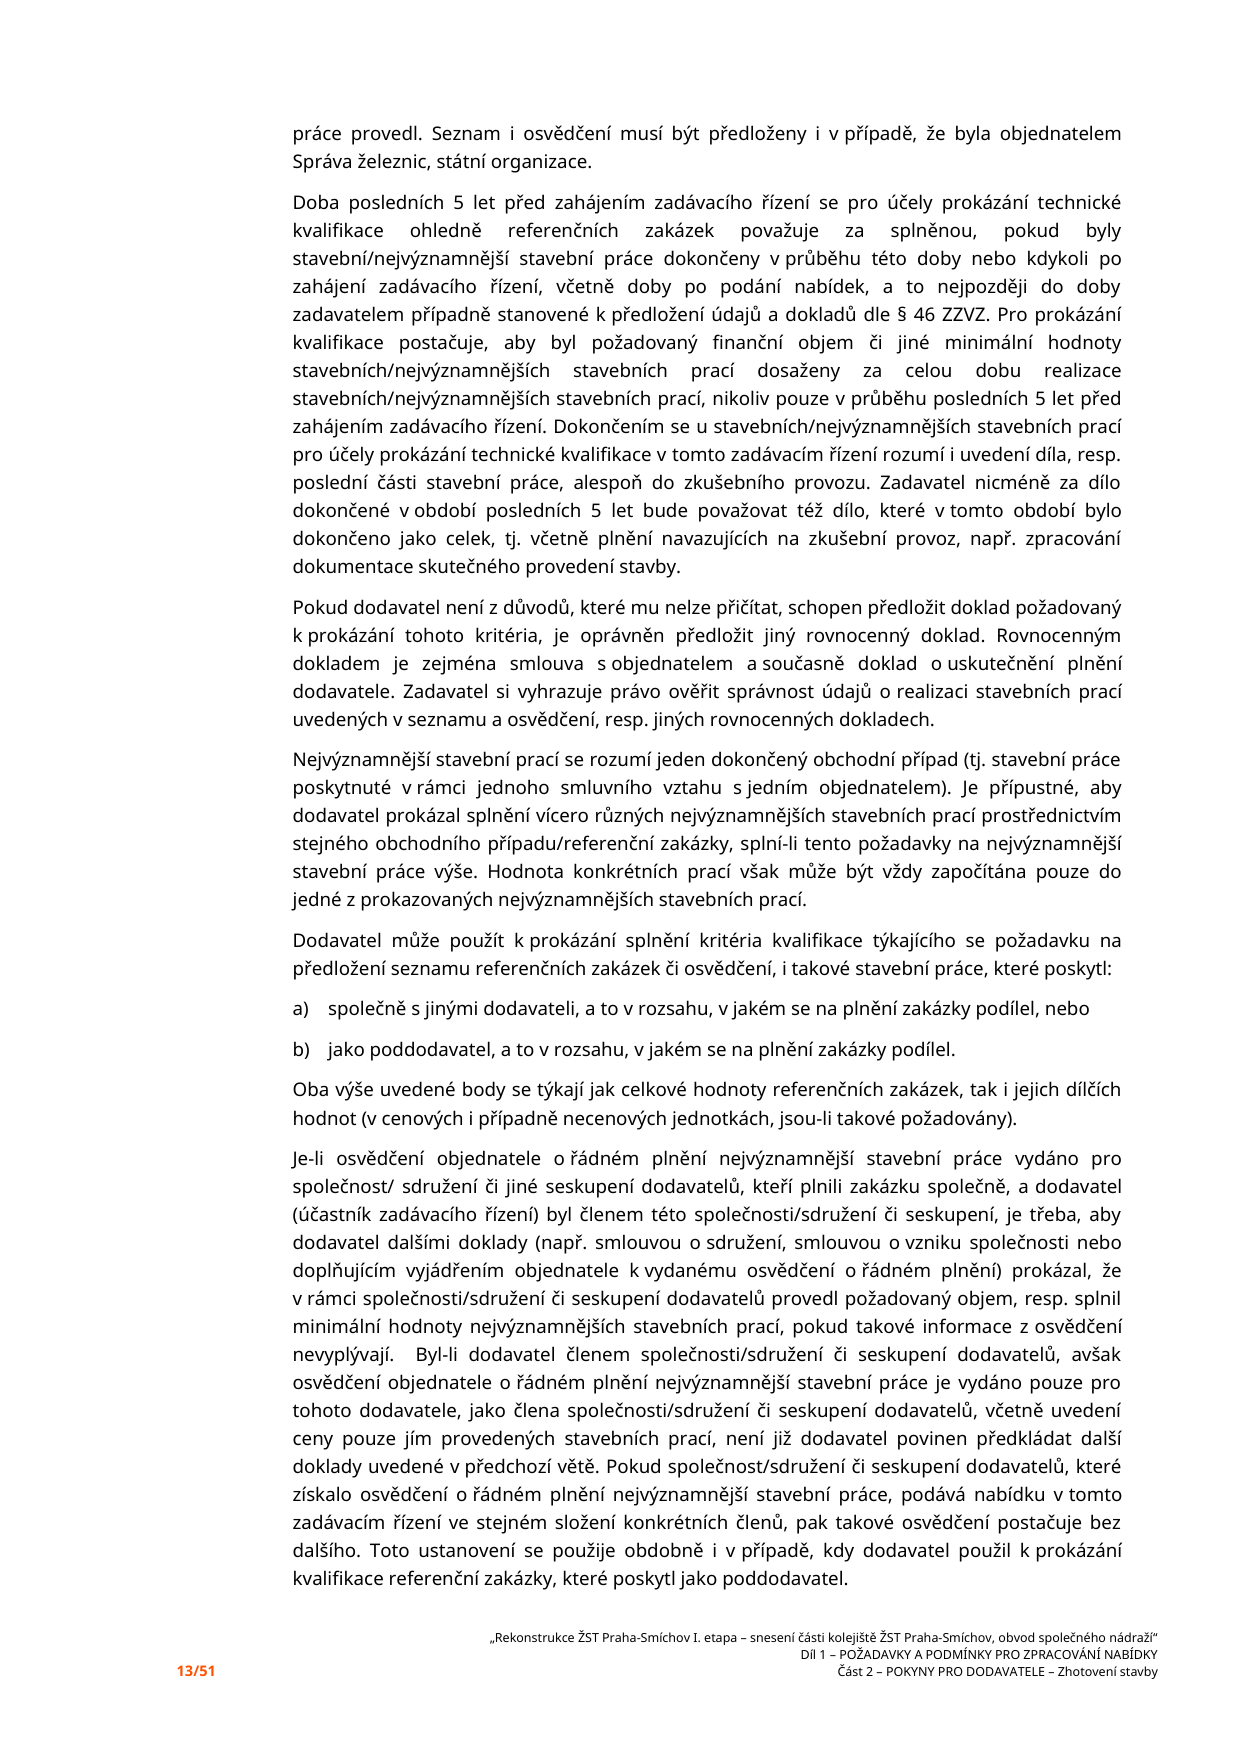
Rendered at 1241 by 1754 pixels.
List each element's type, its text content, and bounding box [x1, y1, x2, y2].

text Oba výše uvedené body se týkají jak celkové hodnoty referenčních zakázek, tak i jejich dílčích hodnot (v cenových i případně necenových jednotkách, jsou-li takové požadovány). [292, 1077, 1122, 1130]
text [292, 121, 1122, 174]
text jako poddodavatel, a to v rozsahu, v jakém se na plnění zakázky podílel. [292, 1036, 1122, 1062]
text Dodavatel může použít k prokázání splnění kritéria kvalifikace týkajícího se požadavku na předložení seznamu referenčních zakázek či osvědčení, i takové stavební práce, které poskytl: [292, 927, 1122, 981]
list společně s jinými dodavateli, a to v rozsahu, v jakém se na plnění zakázky podílel, nebo [292, 996, 1122, 1021]
text Je-li osvědčení objednatele o řádném plnění nejvýznamnější stavební práce vydáno pro společnost/ sdružení či jiné seskupení dodavatelů, kteří plnili zakázku společně, a dodavatel (účastník zadávacího řízení) byl členem této společnosti/sdružení či seskupení, je třeba, aby dodavatel dalšími doklady (např. smlouvou o sdružení, smlouvou o vzniku společnosti nebo doplňujícím vyjádřením objednatele k vydanému osvědčení o řádném plnění) prokázal, že v rámci společnosti/sdružení či seskupení dodavatelů provedl požadovaný objem, resp. splnil minimální hodnoty nejvýznamnějších stavebních prací, pokud takové informace z osvědčení nevyplývají. Byl-li dodavatel členem společnosti/sdružení či seskupení dodavatelů, avšak osvědčení objednatele o řádném plnění nejvýznamnější stavební práce je vydáno pouze pro tohoto dodavatele, jako člena společnosti/sdružení či seskupení dodavatelů, včetně uvedení ceny pouze jím provedených stavebních prací, není již dodavatel povinen předkládat další doklady uvedené v předchozí větě. Pokud společnost/sdružení či seskupení dodavatelů, které získalo osvědčení o řádném plnění nejvýznamnější stavební práce, podává nabídku v tomto zadávacím řízení ve stejném složení konkrétních členů, pak takové osvědčení postačuje bez dalšího. Toto ustanovení se použije obdobně i v případě, kdy dodavatel použil k prokázání kvalifikace referenční zakázky, které poskytl jako poddodavatel. [292, 1145, 1122, 1591]
text Pokud dodavatel není z důvodů, které mu nelze přičítat, schopen předložit doklad požadovaný k prokázání tohoto kritéria, je oprávněn předložit jiný rovnocenný doklad. Rovnocenným dokladem je zejména smlouva s objednatelem a současně doklad o uskutečnění plnění dodavatele. Zadavatel si vyhrazuje právo ověřit správnost údajů o realizaci stavebních prací uvedených v seznamu a osvědčení, resp. jiných rovnocenných dokladech. [292, 594, 1122, 732]
text Nejvýznamnější stavební prací se rozumí jeden dokončený obchodní případ (tj. stavební práce poskytnuté v rámci jednoho smluvního vztahu s jedním objednatelem). Je přípustné, aby dodavatel prokázal splnění vícero různých nejvýznamnějších stavebních prací prostřednictvím stejného obchodního případu/referenční zakázky, splní-li tento požadavky na nejvýznamnější stavební práce výše. Hodnota konkrétních prací však může být vždy započítána pouze do jedné z prokazovaných nejvýznamnějších stavebních prací. [292, 747, 1122, 912]
text Doba posledních 5 let před zahájením zadávacího řízení se pro účely prokázání technické kvalifikace ohledně referenčních zakázek považuje za splněnou, pokud byly stavební/nejvýznamnější stavební práce dokončeny v průběhu této doby nebo kdykoli po zahájení zadávacího řízení, včetně doby po podání nabídek, a to nejpozději do doby zadavatelem případně stanovené k předložení údajů a dokladů dle § 46 ZZVZ. Pro prokázání kvalifikace postačuje, aby byl požadovaný finanční objem či jiné minimální hodnoty stavebních/nejvýznamnějších stavebních prací dosaženy za celou dobu realizace stavebních/nejvýznamnějších stavebních prací, nikoliv pouze v průběhu posledních 5 let před zahájením zadávacího řízení. Dokončením se u stavebních/nejvýznamnějších stavebních prací pro účely prokázání technické kvalifikace v tomto zadávacím řízení rozumí i uvedení díla, resp. poslední části stavební práce, alespoň do zkušebního provozu. Zadavatel nicméně za dílo dokončené v období posledních 5 let bude považovat též dílo, které v tomto období bylo dokončeno jako celek, tj. včetně plnění navazujících na zkušební provoz, např. zpracování dokumentace skutečného provedení stavby. [292, 189, 1122, 579]
